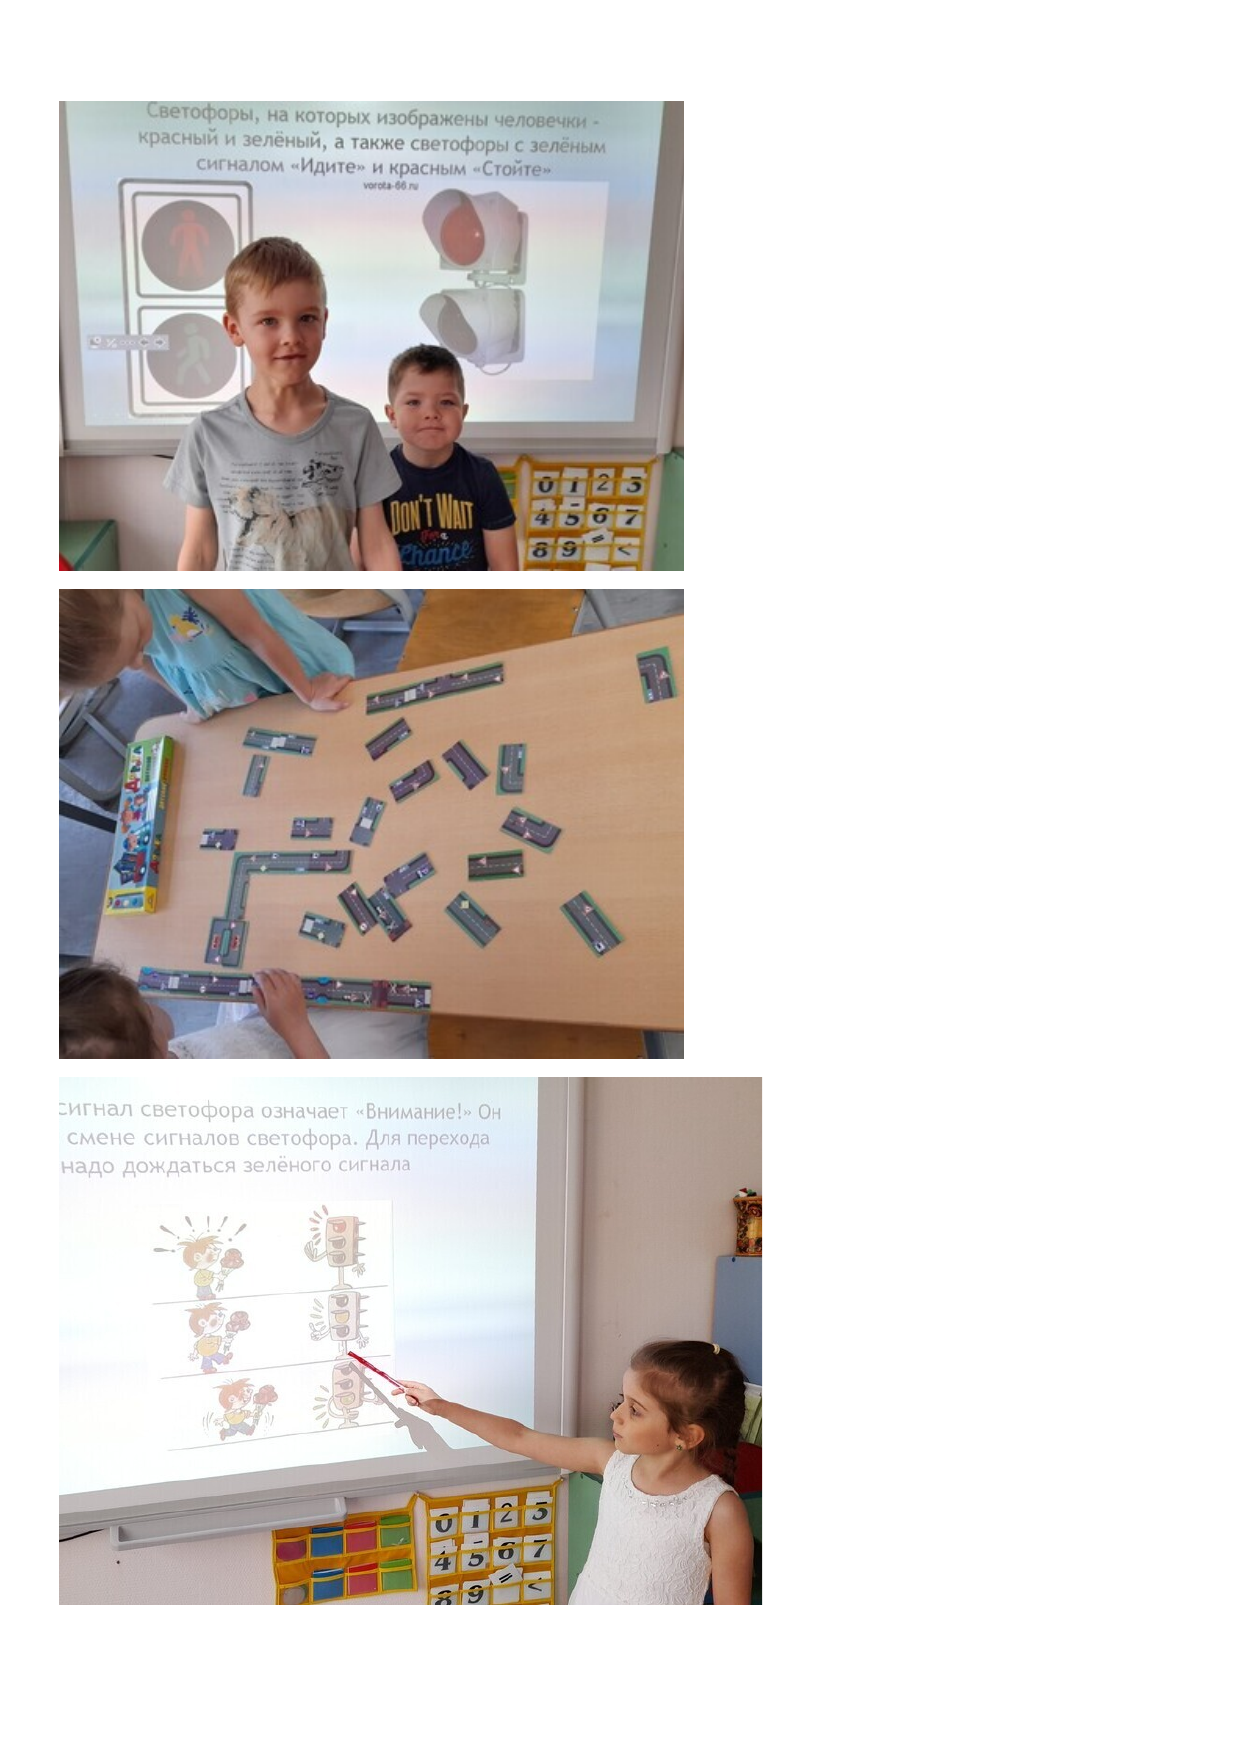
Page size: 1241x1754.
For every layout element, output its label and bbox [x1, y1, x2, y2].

picture [59, 101, 684, 571]
picture [59, 589, 684, 1059]
picture [59, 1077, 763, 1605]
